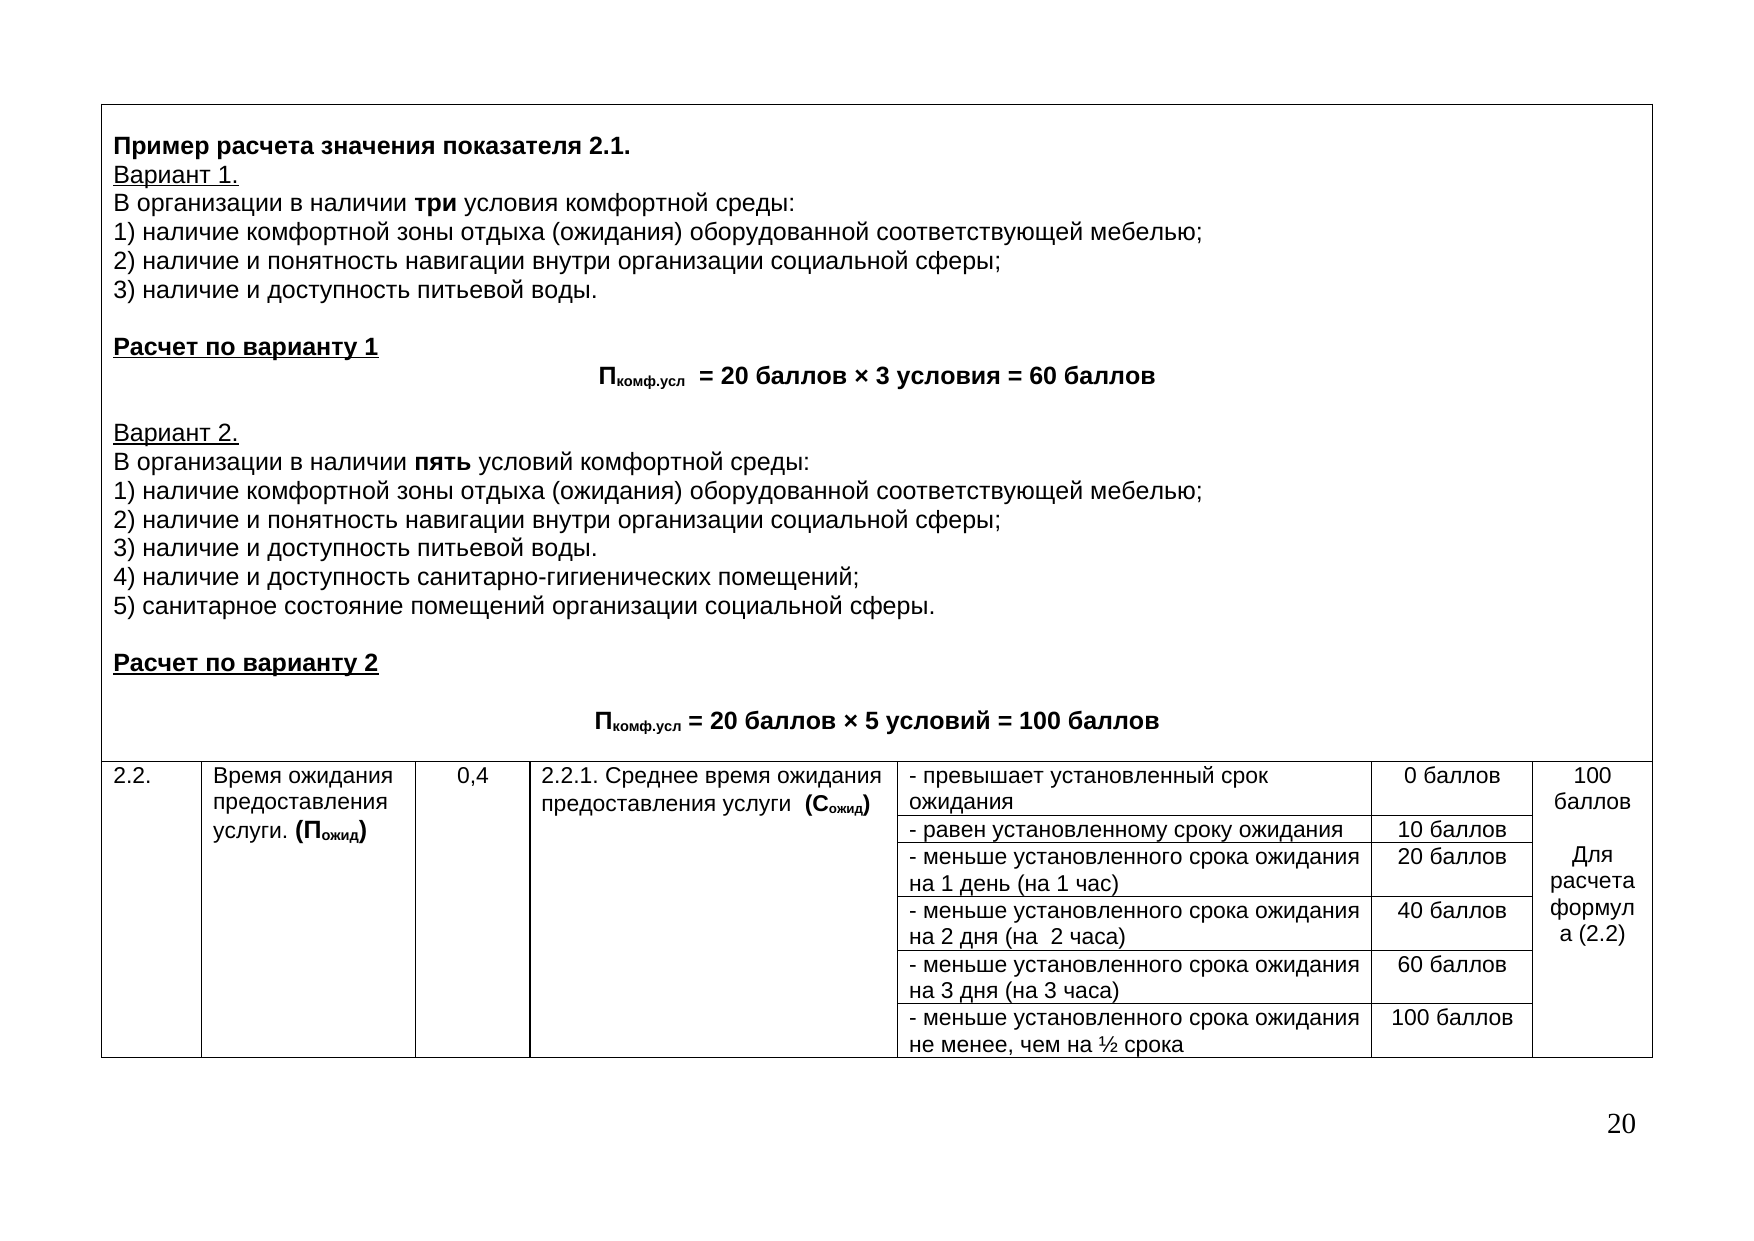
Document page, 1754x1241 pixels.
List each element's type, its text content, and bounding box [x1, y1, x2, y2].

table_cell 0,4 [416, 762, 529, 1057]
table_cell 2.2. [102, 762, 201, 1057]
table_cell 2.2.1. Среднее время ожидания предоставления услуги (Сожид) [531, 762, 897, 1057]
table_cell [102, 105, 1652, 761]
table_cell - превышает установленный срок ожидания [898, 762, 1371, 815]
table_cell 20 баллов [1372, 843, 1532, 896]
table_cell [898, 1004, 1371, 1057]
table_cell Время ожидания предоставления услуги. (Пожид) [202, 762, 415, 1057]
table_cell 100 баллов [1372, 1004, 1532, 1057]
table_cell - равен установленному сроку ожидания [898, 816, 1371, 842]
table_cell 0 баллов [1372, 762, 1532, 815]
table_cell 60 баллов [1372, 951, 1532, 1003]
table_cell 100 баллов Для расчета формула (2.2) [1533, 762, 1652, 1057]
table_cell 40 баллов [1372, 897, 1532, 949]
table_cell 10 баллов [1372, 816, 1532, 842]
table_cell - меньше установленного срока ожидания на 3 дня (на 3 часа) [898, 951, 1371, 1003]
table_cell - меньше установленного срока ожидания на 2 дня (на 2 часа) [898, 897, 1371, 949]
table_cell - меньше установленного срока ожидания на 1 день (на 1 час) [898, 843, 1371, 896]
